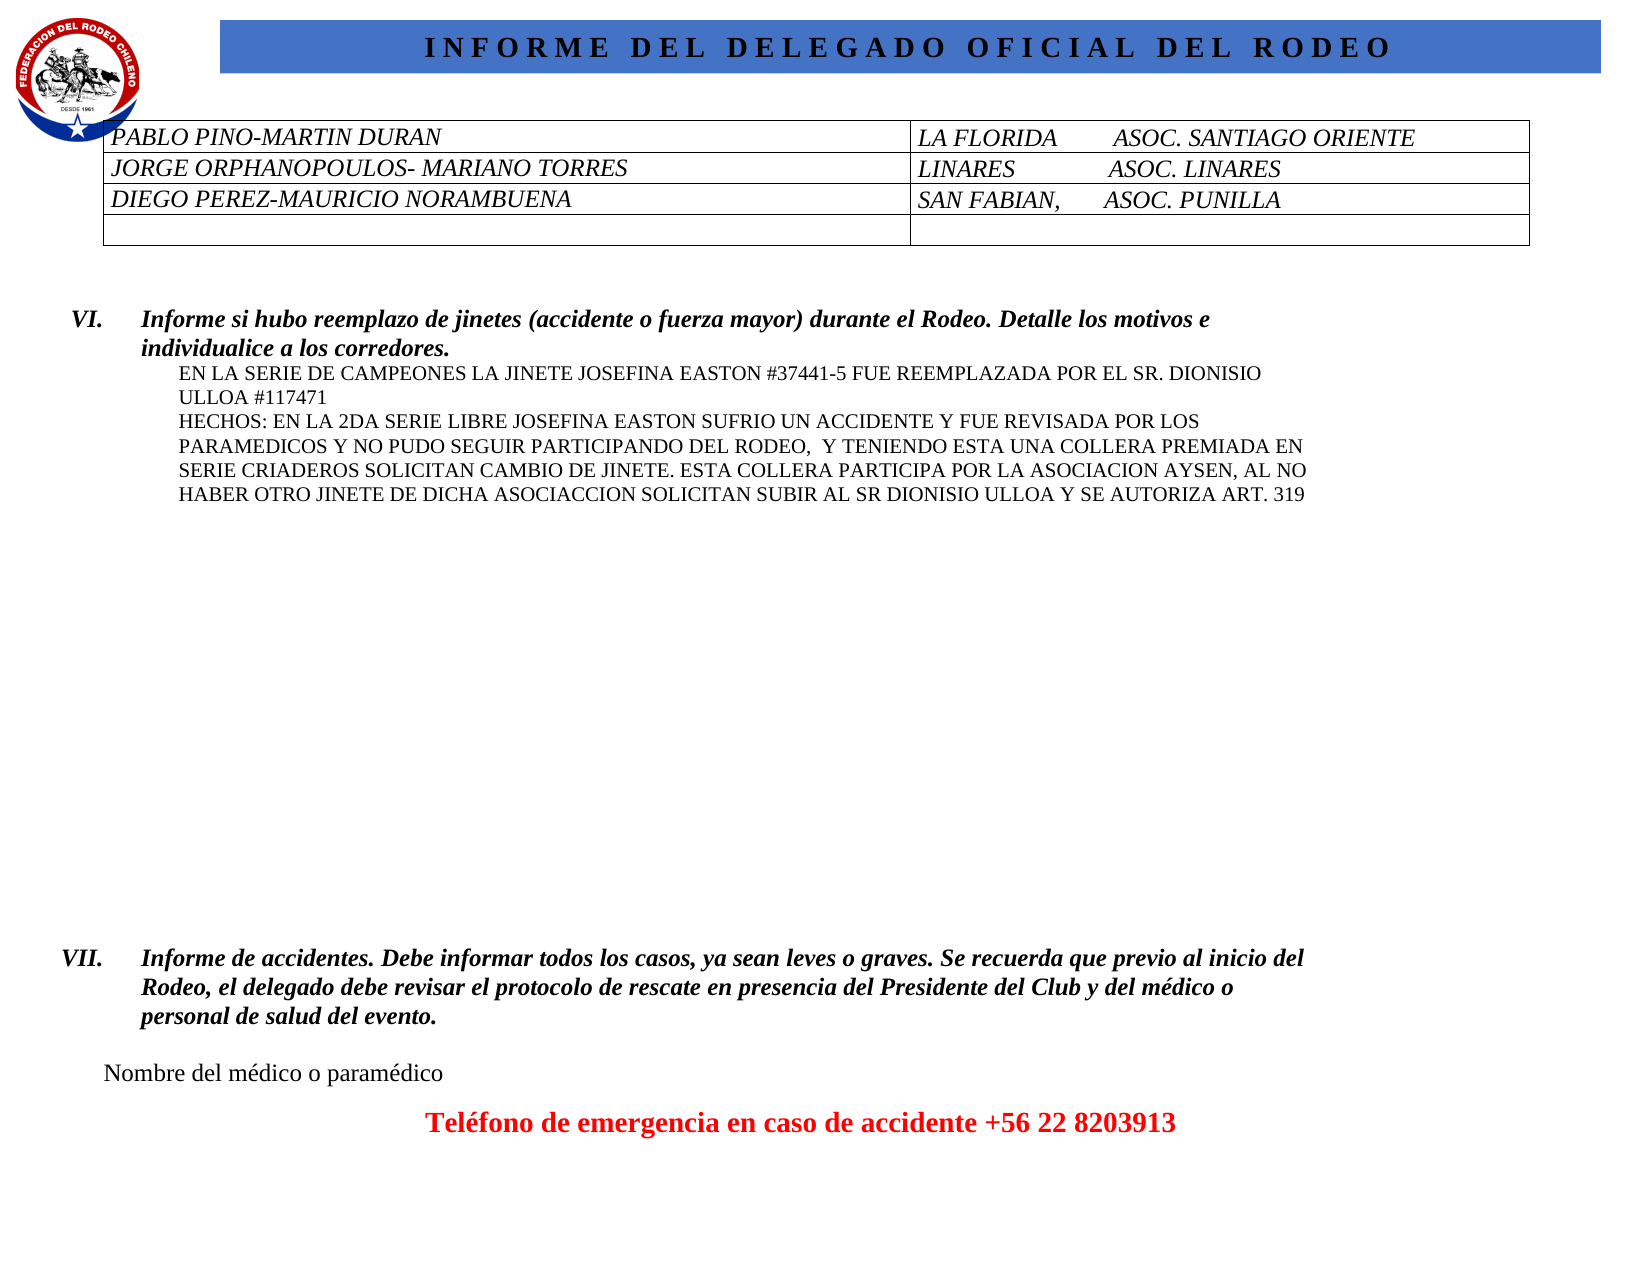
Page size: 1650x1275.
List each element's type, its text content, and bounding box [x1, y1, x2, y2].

table_cell [911, 215, 1529, 245]
list HECHOS: EN LA 2DA SERIE LIBRE JOSEFINA EASTON SUFRIO UN ACCIDENTE Y FUE REVISADA POR LOS PARAMEDICOS Y NO PUDO SEGUIR PARTICIPANDO DEL RODEO, Y TENIENDO ESTA UNA COLLERA PREMIADA EN SERIE CRIADEROS SOLICITAN CAMBIO DE JINETE. ESTA COLLERA PARTICIPA POR LA ASOCIACION AYSEN, AL NO HABER OTRO JINETE DE DICHA ASOCIACCION SOLICITAN SUBIR AL SR DIONISIO ULLOA Y SE AUTORIZA ART. 319 [178, 409, 1329, 506]
list EN LA SERIE DE CAMPEONES LA JINETE JOSEFINA EASTON #37441-5 FUE REEMPLAZADA POR EL SR. DIONISIO ULLOA #117471 [178, 361, 1329, 409]
table_cell LINARES ASOC. LINARES [911, 153, 1529, 183]
table_cell [104, 215, 910, 245]
table_cell SAN FABIAN, ASOC. PUNILLA [911, 184, 1529, 214]
table_cell JORGE ORPHANOPOULOS- MARIANO TORRES [104, 153, 910, 183]
text Nombre del médico o paramédico [103, 1058, 1536, 1087]
list Informe si hubo reemplazo de jinetes (accidente o fuerza mayor) durante el Rodeo. Detalle los motivos e individualice a los corredores. [103, 304, 1329, 361]
table_cell LA FLORIDA ASOC. SANTIAGO ORIENTE [911, 121, 1529, 152]
table_cell DIEGO PEREZ-MAURICIO NORAMBUENA [104, 184, 910, 214]
picture [15, 18, 140, 142]
list Informe de accidentes. Debe informar todos los casos, ya sean leves o graves. Se recuerda que previo al inicio del Rodeo, el delegado debe revisar el protocolo de rescate en presencia del Presidente del Club y del médico o personal de salud del evento. [103, 943, 1329, 1030]
table_cell PABLO PINO-MARTIN DURAN [104, 121, 910, 152]
